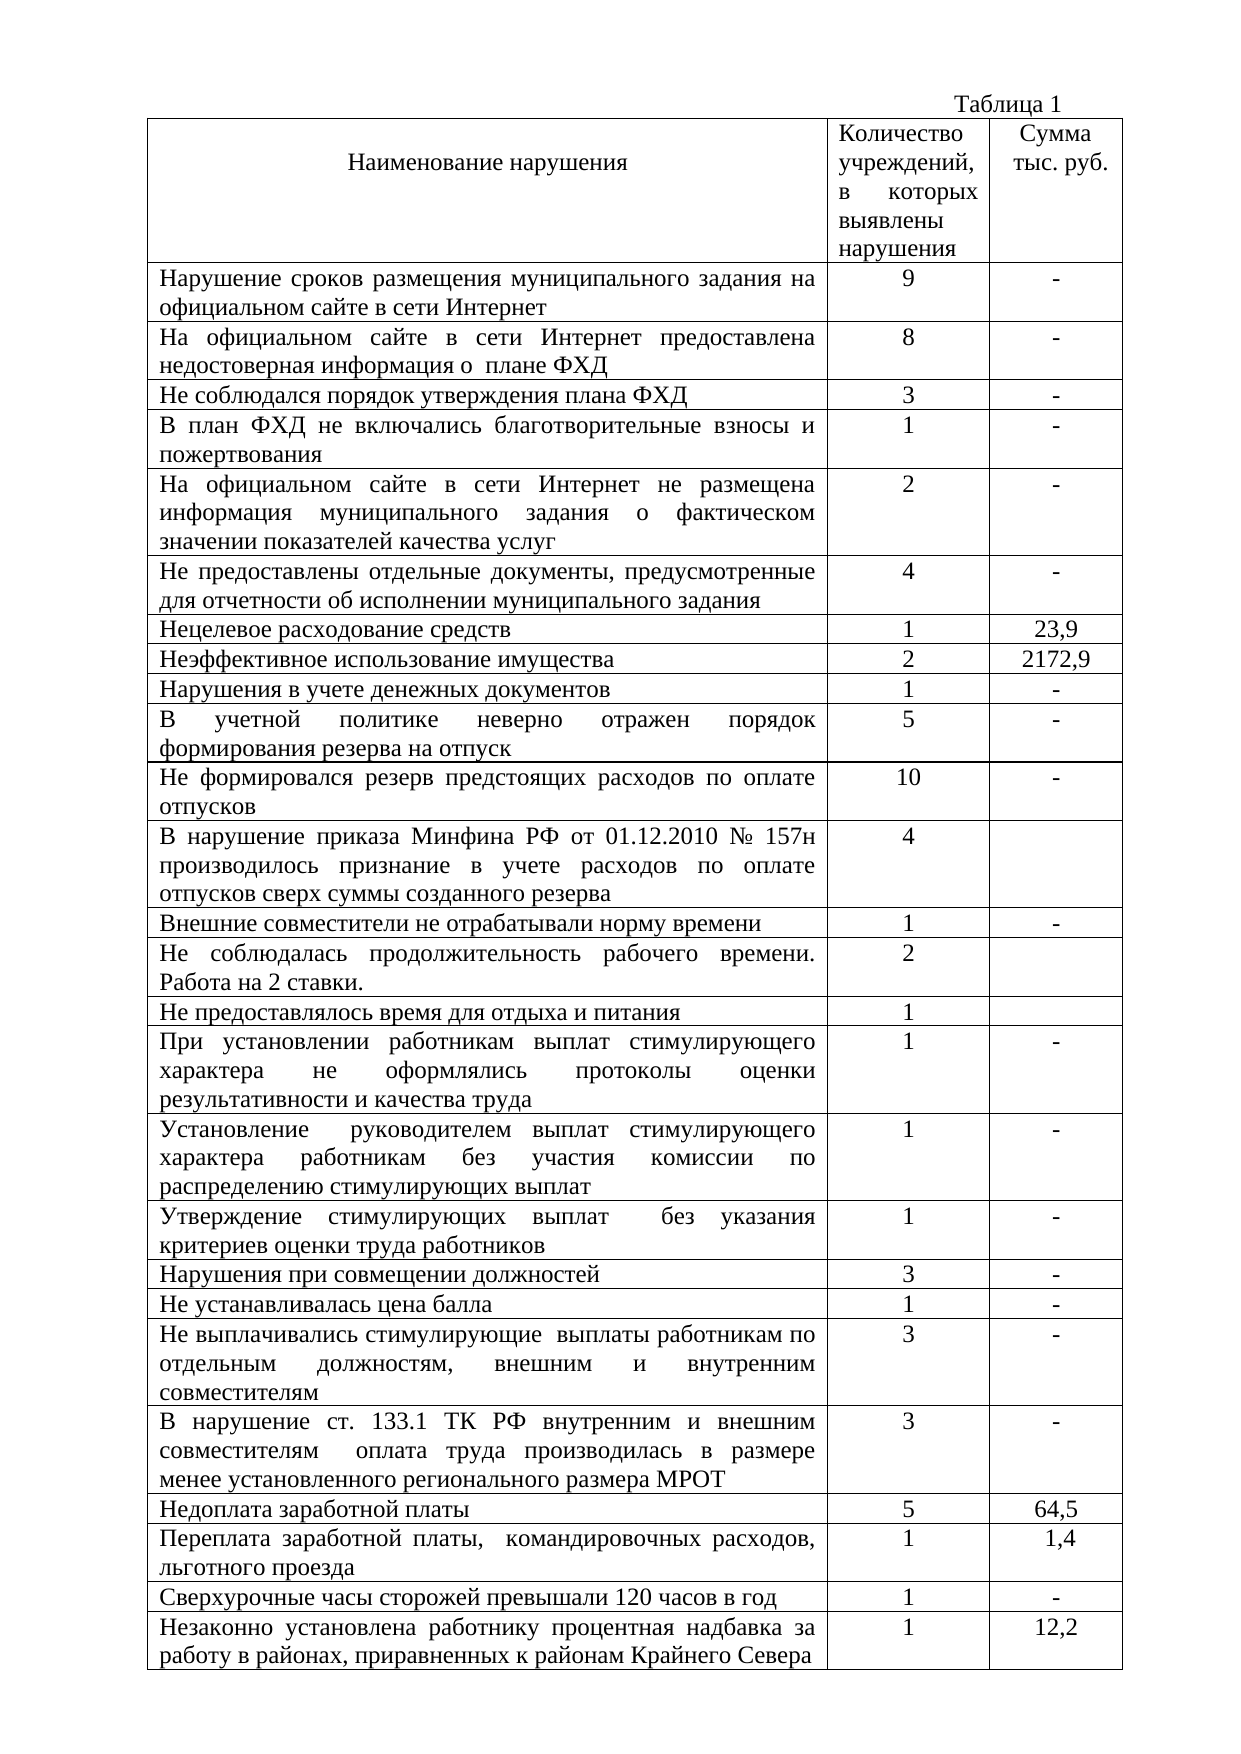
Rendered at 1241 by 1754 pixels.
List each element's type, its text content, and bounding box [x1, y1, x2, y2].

table_cell - [990, 1260, 1122, 1288]
table_cell 1 [828, 1026, 989, 1113]
table_cell Не предоставлены отдельные документы, предусмотренные для отчетности об исполнении муниципального задания [148, 556, 827, 613]
table_cell Не предоставлялось время для отдыха и питания [148, 997, 827, 1025]
table_cell 3 [828, 380, 989, 409]
table_cell Неэффективное использование имущества [148, 644, 827, 673]
table_cell [990, 997, 1122, 1025]
table_cell 2 [828, 938, 989, 996]
table_cell - [990, 322, 1122, 379]
table_cell На официальном сайте в сети Интернет предоставлена недостоверная информация о плане ФХД [148, 322, 827, 379]
table_header Сумма тыс. руб. [990, 119, 1122, 262]
table_cell В учетной политике неверно отражен порядок формирования резерва на отпуск [148, 704, 827, 761]
table_cell - [990, 704, 1122, 761]
table_cell 3 [828, 1406, 989, 1493]
table_cell Внешние совместители не отрабатывали норму времени [148, 908, 827, 937]
table_cell Не устанавливалась цена балла [148, 1289, 827, 1318]
table_cell Недоплата заработной платы [148, 1494, 827, 1522]
table_cell 1 [828, 1524, 989, 1581]
table_header Количество учреждений, в которых выявлены нарушения [828, 119, 989, 262]
table_cell - [990, 263, 1122, 321]
table_cell Не формировался резерв предстоящих расходов по оплате отпусков [148, 763, 827, 820]
table_cell В нарушение ст. 133.1 ТК РФ внутренним и внешним совместителям оплата труда производилась в размере менее установленного регионального размера МРОТ [148, 1406, 827, 1493]
table_cell - [990, 556, 1122, 613]
table_cell Нарушение сроков размещения муниципального задания на официальном сайте в сети Интернет [148, 263, 827, 321]
table_cell - [990, 1406, 1122, 1493]
table_cell Нецелевое расходование средств [148, 615, 827, 643]
table_cell 1 [828, 997, 989, 1025]
table_header Наименование нарушения [148, 119, 827, 262]
table_cell 8 [828, 322, 989, 379]
table_cell 1 [828, 615, 989, 643]
table_cell - [990, 1582, 1122, 1611]
table_cell 23,9 [990, 615, 1122, 643]
table_cell 64,5 [990, 1494, 1122, 1522]
table_cell - [990, 1319, 1122, 1405]
table_cell 3 [828, 1260, 989, 1288]
table_cell - [990, 469, 1122, 555]
table_cell - [990, 1289, 1122, 1318]
table_cell - [990, 674, 1122, 703]
table_cell 1,4 [990, 1524, 1122, 1581]
table_cell Переплата заработной платы, командировочных расходов, льготного проезда [148, 1524, 827, 1581]
table_cell 4 [828, 821, 989, 907]
table_cell 2172,9 [990, 644, 1122, 673]
table_cell В нарушение приказа Минфина РФ от 01.12.2010 № 157н производилось признание в учете расходов по оплате отпусков сверх суммы созданного резерва [148, 821, 827, 907]
table_cell - [990, 1026, 1122, 1113]
table_cell В план ФХД не включались благотворительные взносы и пожертвования [148, 410, 827, 468]
table_cell Утверждение стимулирующих выплат без указания критериев оценки труда работников [148, 1201, 827, 1258]
table_cell 1 [828, 1612, 989, 1669]
table_cell - [990, 380, 1122, 409]
table_cell 1 [828, 1201, 989, 1258]
table_cell 5 [828, 1494, 989, 1522]
table_cell 10 [828, 763, 989, 820]
table_cell - [990, 763, 1122, 820]
table_cell Сверхурочные часы сторожей превышали 120 часов в год [148, 1582, 827, 1611]
table_cell 12,2 [990, 1612, 1122, 1669]
table_cell 1 [828, 1289, 989, 1318]
table_cell 2 [828, 469, 989, 555]
table_cell Не выплачивались стимулирующие выплаты работникам по отдельным должностям, внешним и внутренним совместителям [148, 1319, 827, 1405]
table_cell 5 [828, 704, 989, 761]
table_cell - [990, 908, 1122, 937]
table_cell [990, 938, 1122, 996]
table_cell 9 [828, 263, 989, 321]
table_cell На официальном сайте в сети Интернет не размещена информация муниципального задания о фактическом значении показателей качества услуг [148, 469, 827, 555]
table_cell 1 [828, 410, 989, 468]
table_cell 2 [828, 644, 989, 673]
table_cell Не соблюдался порядок утверждения плана ФХД [148, 380, 827, 409]
text Таблица 1 [210, 89, 1152, 117]
table_cell 1 [828, 1582, 989, 1611]
table_cell - [990, 1201, 1122, 1258]
table_cell Установление руководителем выплат стимулирующего характера работникам без участия комиссии по распределению стимулирующих выплат [148, 1114, 827, 1200]
table_cell При установлении работникам выплат стимулирующего характера не оформлялись протоколы оценки результативности и качества труда [148, 1026, 827, 1113]
table_cell Нарушения в учете денежных документов [148, 674, 827, 703]
table_cell 1 [828, 908, 989, 937]
table_cell - [990, 410, 1122, 468]
table_cell Нарушения при совмещении должностей [148, 1260, 827, 1288]
table_cell Не соблюдалась продолжительность рабочего времени. Работа на 2 ставки. [148, 938, 827, 996]
table_cell 4 [828, 556, 989, 613]
table_cell - [990, 1114, 1122, 1200]
table_cell Незаконно установлена работнику процентная надбавка за работу в районах, приравненных к районам Крайнего Севера [148, 1612, 827, 1669]
table_cell 1 [828, 674, 989, 703]
table_cell [990, 821, 1122, 907]
table_cell 1 [828, 1114, 989, 1200]
table_cell 3 [828, 1319, 989, 1405]
